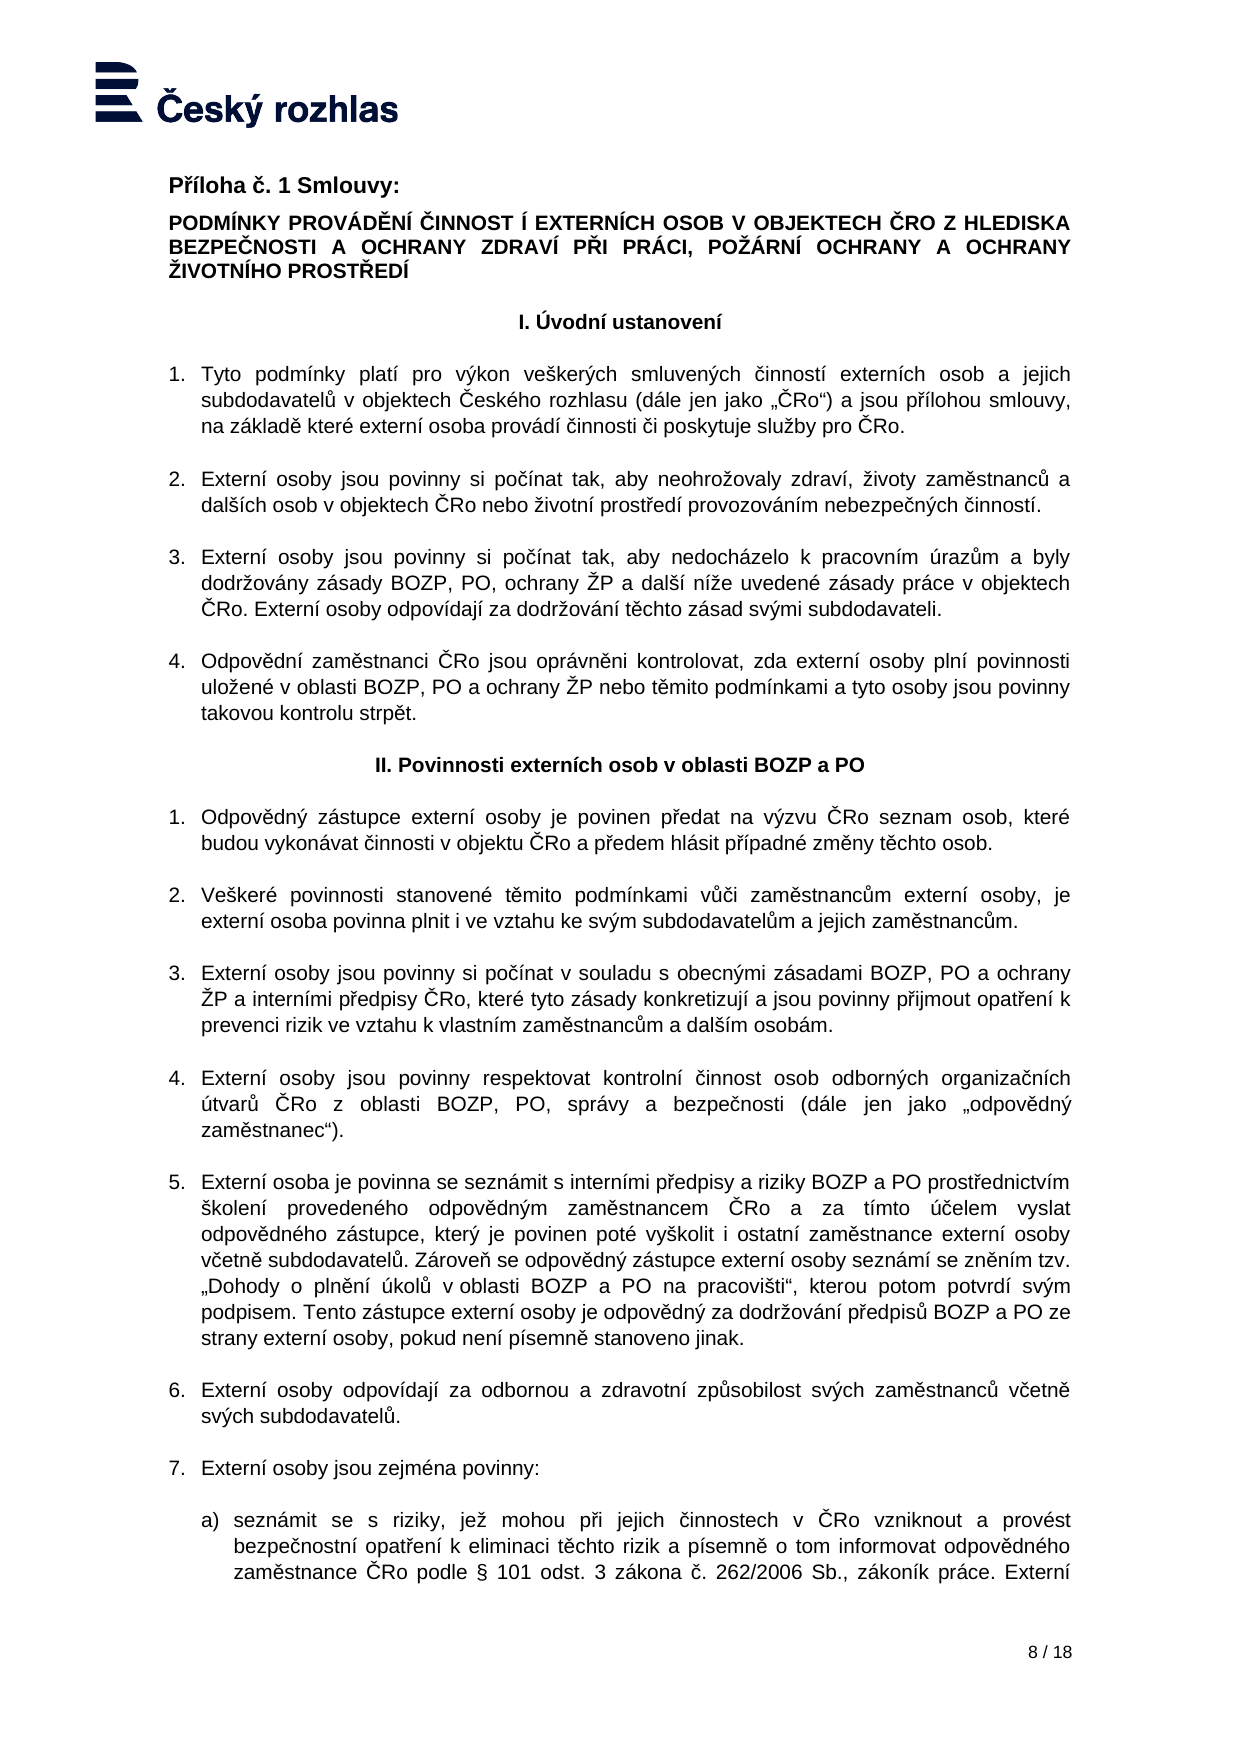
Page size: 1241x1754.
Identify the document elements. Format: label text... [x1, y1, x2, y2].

list Odpovědní zaměstnanci ČRo jsou oprávněni kontrolovat, zda externí osoby plní povinnosti uložené v oblasti BOZP, PO a ochrany ŽP nebo těmito podmínkami a tyto osoby jsou povinny takovou kontrolu strpět. [168, 647, 1072, 726]
list Externí osoba je povinna se seznámit s interními předpisy a riziky BOZP a PO prostřednictvím školení provedeného odpovědným zaměstnancem ČRo a za tímto účelem vyslat odpovědného zástupce, který je povinen poté vyškolit i ostatní zaměstnance externí osoby včetně subdodavatelů. Zároveň se odpovědný zástupce externí osoby seznámí se zněním tzv. „Dohody o plnění úkolů v oblasti BOZP a PO na pracovišti“, kterou potom potvrdí svým podpisem. Tento zástupce externí osoby je odpovědný za dodržování předpisů BOZP a PO ze strany externí osoby, pokud není písemně stanoveno jinak. [168, 1168, 1072, 1351]
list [201, 1507, 1072, 1585]
list Externí osoby jsou povinny si počínat tak, aby nedocházelo k pracovním úrazům a byly dodržovány zásady BOZP, PO, ochrany ŽP a další níže uvedené zásady práce v objektech ČRo. Externí osoby odpovídají za dodržování těchto zásad svými subdodavateli. [168, 543, 1072, 621]
list Externí osoby jsou povinny respektovat kontrolní činnost osob odborných organizačních útvarů ČRo z oblasti BOZP, PO, správy a bezpečnosti (dále jen jako „odpovědný zaměstnanec“). [168, 1064, 1072, 1142]
list Externí osoby jsou zejména povinny: [168, 1455, 1072, 1481]
subtitle Povinnosti externích osob v oblasti BOZP a PO [168, 752, 1072, 778]
text Podmínky provádění činnost í externích osob v objektech ČRo z hlediska bezpečnosti a ochrany zdraví při práci, požární ochrany a ochrany životního prostředí [168, 211, 1072, 283]
list Odpovědný zástupce externí osoby je povinen předat na výzvu ČRo seznam osob, které budou vykonávat činnosti v objektu ČRo a předem hlásit případné změny těchto osob. [168, 804, 1072, 856]
text Příloha č. 1 Smlouvy: [168, 172, 1072, 198]
list Externí osoby odpovídají za odbornou a zdravotní způsobilost svých zaměstnanců včetně svých subdodavatelů. [168, 1377, 1072, 1429]
list Tyto podmínky platí pro výkon veškerých smluvených činností externích osob a jejich subdodavatelů v objektech Českého rozhlasu (dále jen jako „ČRo“) a jsou přílohou smlouvy, na základě které externí osoba provádí činnosti či poskytuje služby pro ČRo. [168, 361, 1072, 439]
picture [95, 62, 398, 128]
list Veškeré povinnosti stanovené těmito podmínkami vůči zaměstnancům externí osoby, je externí osoba povinna plnit i ve vztahu ke svým subdodavatelům a jejich zaměstnancům. [168, 882, 1072, 934]
subtitle Úvodní ustanovení [168, 309, 1072, 335]
list Externí osoby jsou povinny si počínat v souladu s obecnými zásadami BOZP, PO a ochrany ŽP a interními předpisy ČRo, které tyto zásady konkretizují a jsou povinny přijmout opatření k prevenci rizik ve vztahu k vlastním zaměstnancům a dalším osobám. [168, 960, 1072, 1038]
list Externí osoby jsou povinny si počínat tak, aby neohrožovaly zdraví, životy zaměstnanců a dalších osob v objektech ČRo nebo životní prostředí provozováním nebezpečných činností. [168, 465, 1072, 517]
